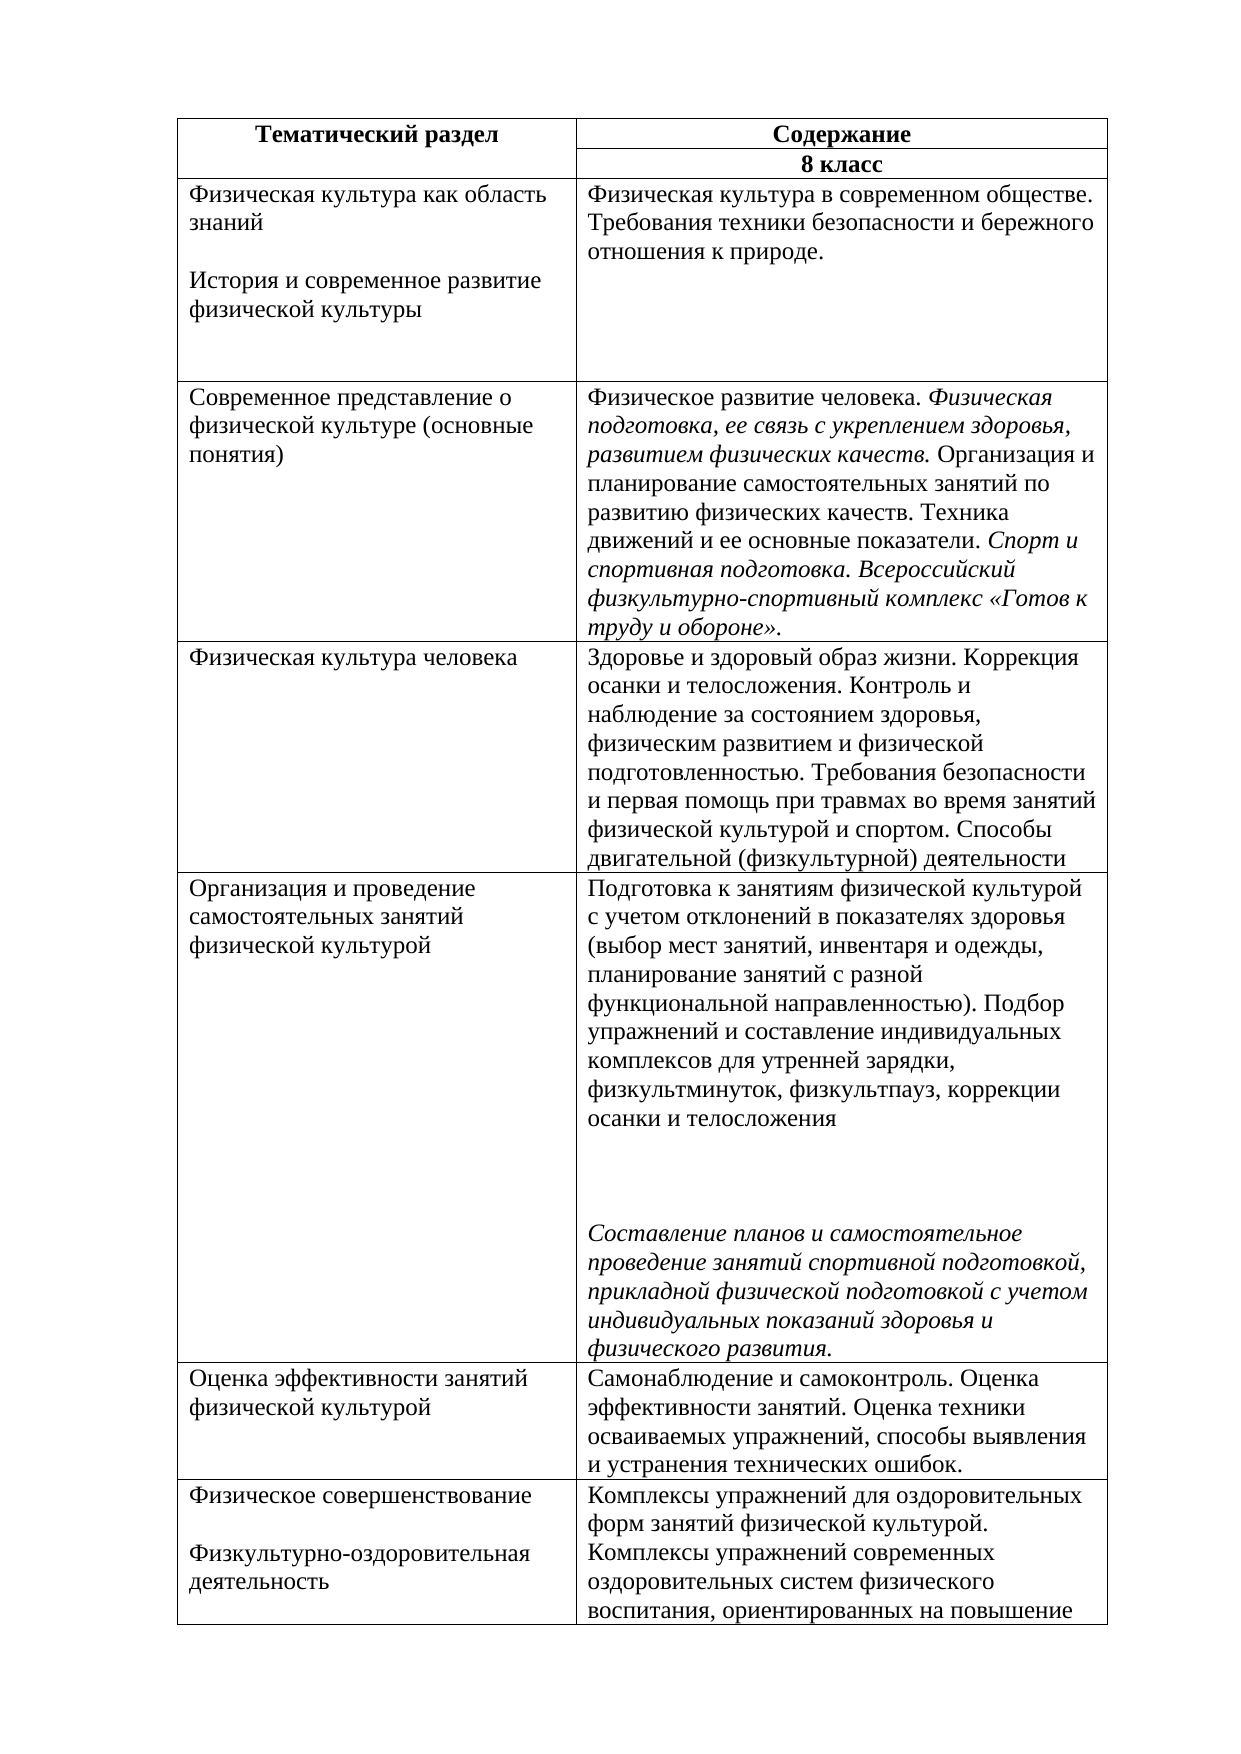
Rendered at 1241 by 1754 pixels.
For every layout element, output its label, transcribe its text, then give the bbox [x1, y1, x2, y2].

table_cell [577, 1480, 1107, 1623]
table_cell Физическая культура человека [178, 642, 576, 872]
table_cell Физическая культура в современном обществе. Требования техники безопасности и бережного отношения к природе. [577, 179, 1107, 381]
table_cell 8 класс [577, 149, 1107, 178]
table_header Содержание [577, 119, 1107, 148]
table_header Тематический раздел [178, 119, 576, 178]
table_cell Подготовка к занятиям физической культурой с учетом отклонений в показателях здоровья (выбор мест занятий, инвентаря и одежды, планирование занятий с разной функциональной направленностью). Подбор упражнений и составление индивидуальных комплексов для утренней зарядки, физкультминуток, физкультпауз, коррекции осанки и телосложения Составление планов и самостоятельное проведение занятий спортивной подготовкой, прикладной физической подготовкой с учетом индивидуальных показаний здоровья и физического развития. [577, 873, 1107, 1362]
table_cell Физическая культура как область знаний История и современное развитие физической культуры [178, 179, 576, 381]
table_cell Организация и проведение самостоятельных занятий физической культурой [178, 873, 576, 1362]
table_cell Оценка эффективности занятий физической культурой [178, 1363, 576, 1479]
table_cell Здоровье и здоровый образ жизни. Коррекция осанки и телосложения. Контроль и наблюдение за состоянием здоровья, физическим развитием и физической подготовленностью. Требования безопасности и первая помощь при травмах во время занятий физической культурой и спортом. Способы двигательной (физкультурной) деятельности [577, 642, 1107, 872]
table_cell Самонаблюдение и самоконтроль. Оценка эффективности занятий. Оценка техники осваиваемых упражнений, способы выявления и устранения технических ошибок. [577, 1363, 1107, 1479]
table_cell Физическое развитие человека. Физическая подготовка, ее связь с укреплением здоровья, развитием физических качеств. Организация и планирование самостоятельных занятий по развитию физических качеств. Техника движений и ее основные показатели. Спорт и спортивная подготовка. Всероссийский физкультурно-спортивный комплекс «Готов к труду и обороне». [577, 382, 1107, 641]
table_cell Современное представление о физической культуре (основные понятия) [178, 382, 576, 641]
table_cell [178, 1480, 576, 1623]
